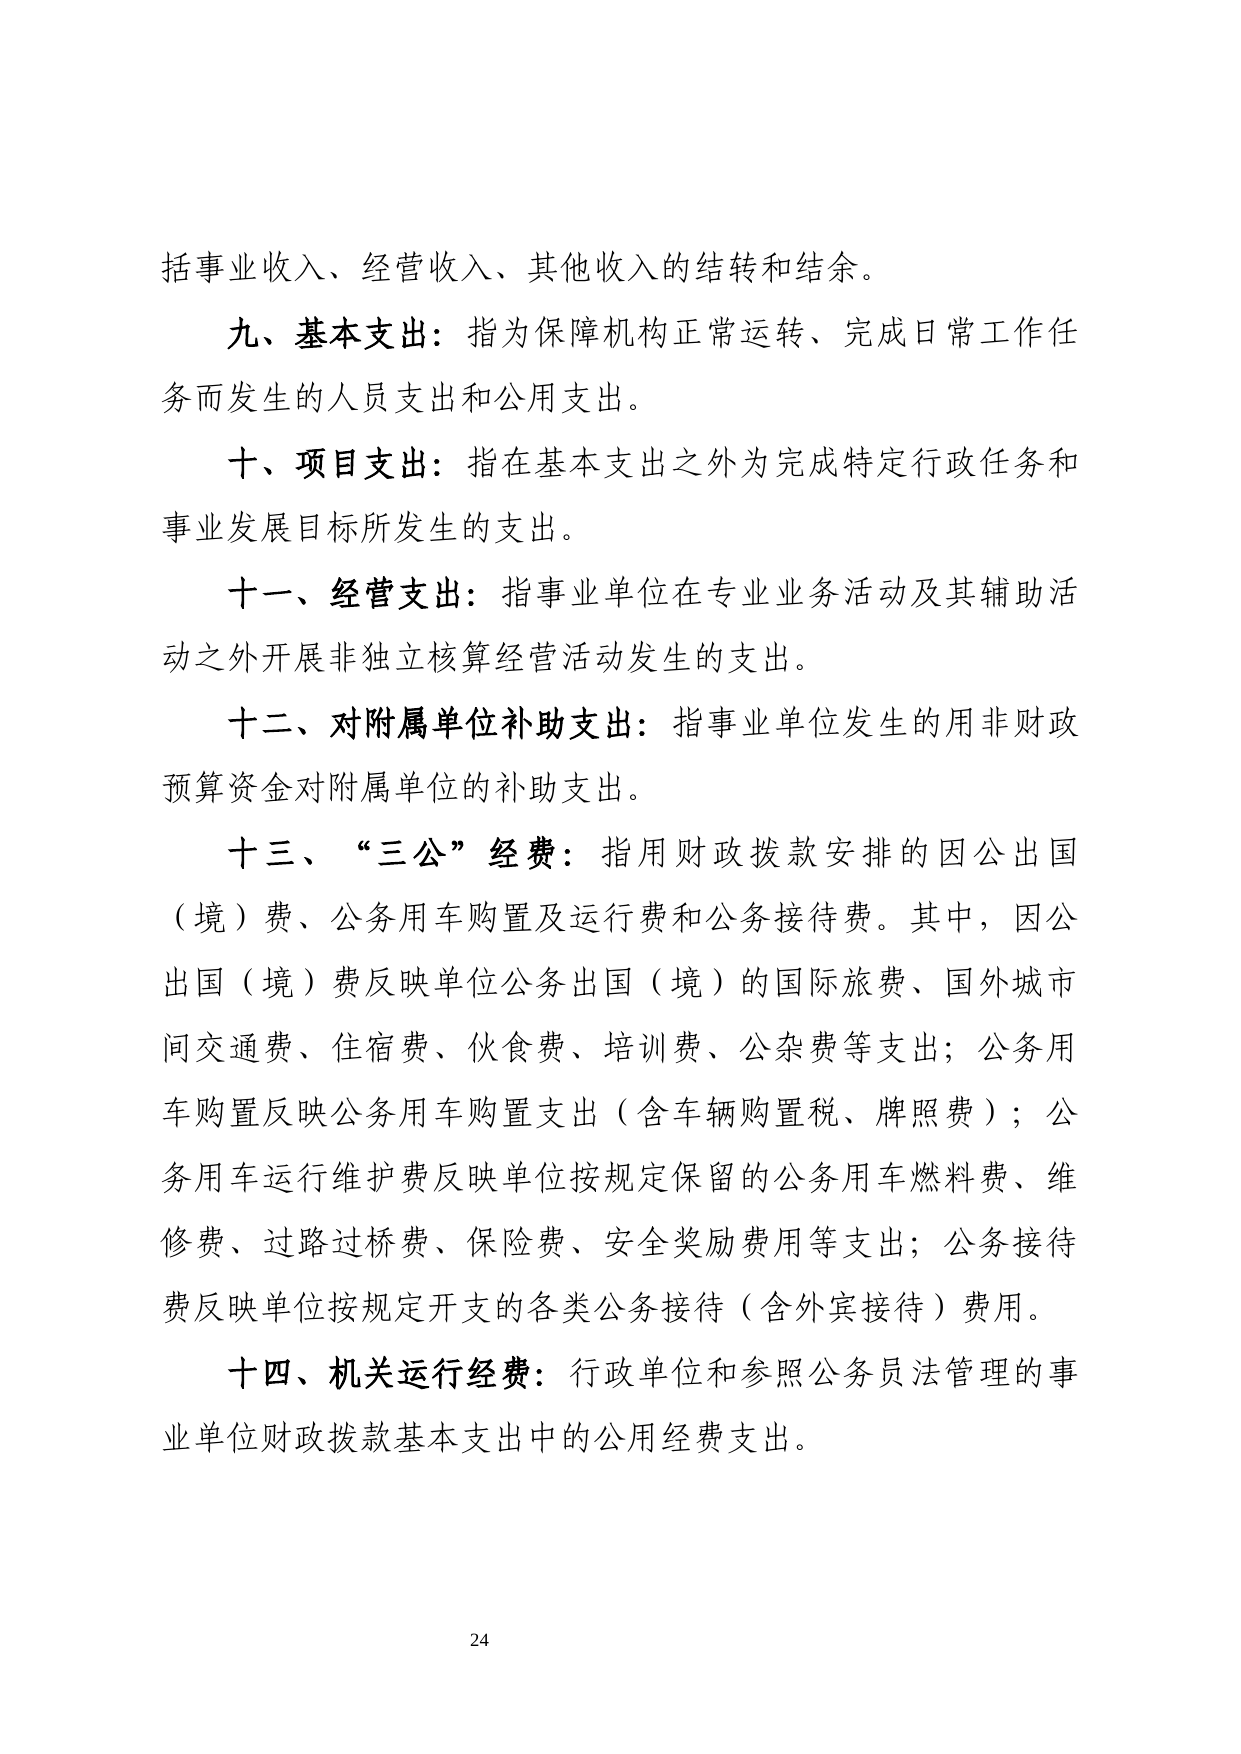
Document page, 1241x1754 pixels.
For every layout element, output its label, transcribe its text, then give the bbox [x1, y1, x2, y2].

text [159, 233, 1081, 298]
text 十二、对附属单位补助支出：指事业单位发生的用非财政预算资金对附属单位的补助支出。 [159, 688, 1081, 818]
text 十三、“三公”经费：指用财政拨款安排的因公出国（境）费、公务用车购置及运行费和公务接待费。其中，因公出国（境）费反映单位公务出国（境）的国际旅费、国外城市间交通费、住宿费、伙食费、培训费、公杂费等支出；公务用车购置反映公务用车购置支出（含车辆购置税、牌照费）；公务用车运行维护费反映单位按规定保留的公务用车燃料费、维修费、过路过桥费、保险费、安全奖励费用等支出；公务接待费反映单位按规定开支的各类公务接待（含外宾接待）费用。 [159, 818, 1081, 1338]
text 十四、机关运行经费：行政单位和参照公务员法管理的事业单位财政拨款基本支出中的公用经费支出。 [159, 1338, 1081, 1468]
text 九、基本支出：指为保障机构正常运转、完成日常工作任务而发生的人员支出和公用支出。 [159, 298, 1081, 428]
text 十一、经营支出：指事业单位在专业业务活动及其辅助活动之外开展非独立核算经营活动发生的支出。 [159, 558, 1081, 688]
text 十、项目支出：指在基本支出之外为完成特定行政任务和事业发展目标所发生的支出。 [159, 428, 1081, 558]
